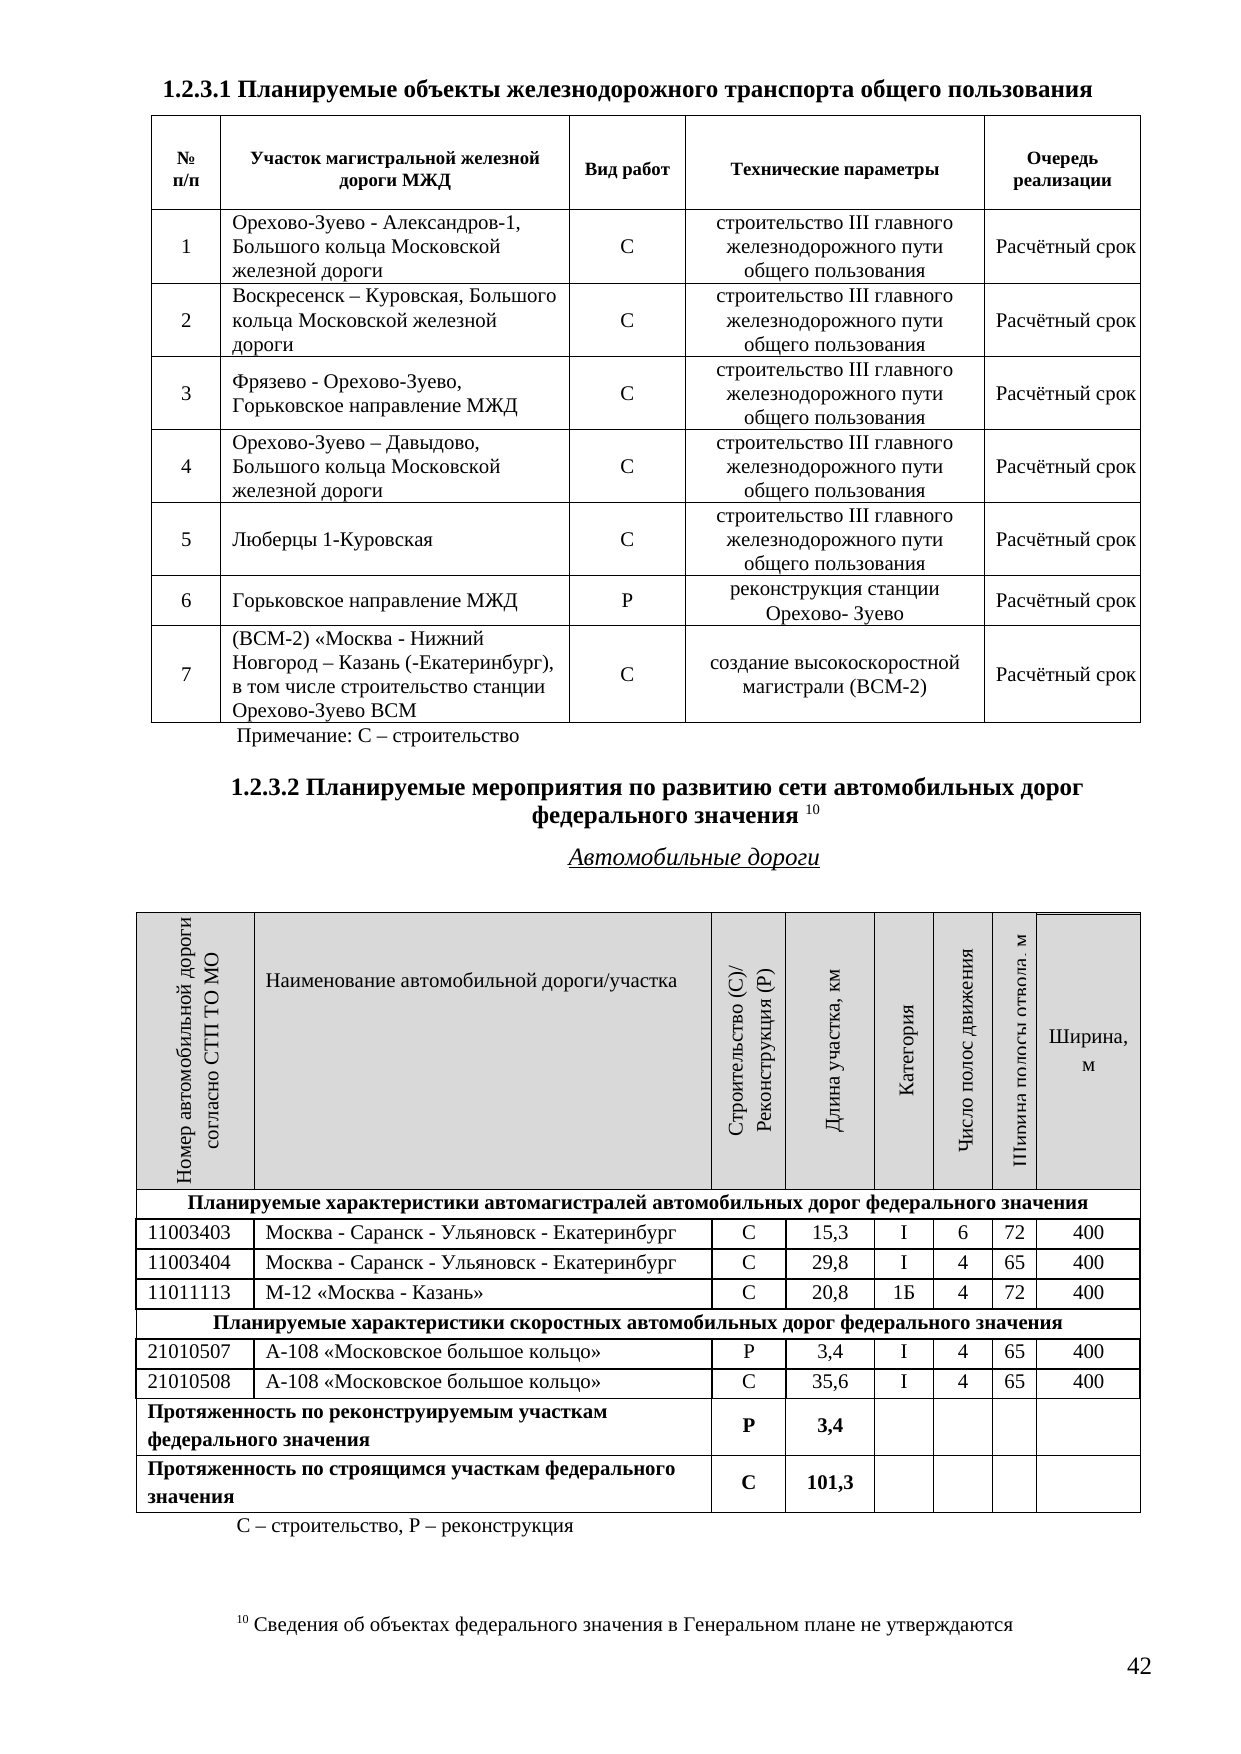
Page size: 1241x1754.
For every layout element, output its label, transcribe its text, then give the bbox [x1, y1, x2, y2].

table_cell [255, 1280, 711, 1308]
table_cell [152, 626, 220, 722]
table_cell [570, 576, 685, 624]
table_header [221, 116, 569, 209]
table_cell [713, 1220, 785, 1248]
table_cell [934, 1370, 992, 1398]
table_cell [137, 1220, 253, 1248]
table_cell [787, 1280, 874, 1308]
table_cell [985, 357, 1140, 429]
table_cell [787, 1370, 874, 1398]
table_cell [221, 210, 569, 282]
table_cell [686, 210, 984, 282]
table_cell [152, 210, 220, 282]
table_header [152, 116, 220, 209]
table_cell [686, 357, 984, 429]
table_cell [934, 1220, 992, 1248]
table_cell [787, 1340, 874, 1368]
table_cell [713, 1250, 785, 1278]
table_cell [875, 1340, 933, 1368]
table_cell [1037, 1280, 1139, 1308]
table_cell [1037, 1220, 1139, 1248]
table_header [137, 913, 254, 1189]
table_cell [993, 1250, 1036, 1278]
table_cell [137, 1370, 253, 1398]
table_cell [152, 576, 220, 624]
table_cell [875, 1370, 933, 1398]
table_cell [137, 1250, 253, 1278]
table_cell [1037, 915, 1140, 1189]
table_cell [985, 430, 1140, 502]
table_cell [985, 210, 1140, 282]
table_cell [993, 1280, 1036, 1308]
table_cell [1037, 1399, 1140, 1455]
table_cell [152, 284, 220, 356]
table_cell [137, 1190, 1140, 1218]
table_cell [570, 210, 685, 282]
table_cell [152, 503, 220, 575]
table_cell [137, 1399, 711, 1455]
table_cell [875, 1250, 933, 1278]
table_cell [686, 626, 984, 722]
subtitle 1.2.3.1 Планируемые объекты железнодорожного транспорта общего пользования [162, 74, 1152, 103]
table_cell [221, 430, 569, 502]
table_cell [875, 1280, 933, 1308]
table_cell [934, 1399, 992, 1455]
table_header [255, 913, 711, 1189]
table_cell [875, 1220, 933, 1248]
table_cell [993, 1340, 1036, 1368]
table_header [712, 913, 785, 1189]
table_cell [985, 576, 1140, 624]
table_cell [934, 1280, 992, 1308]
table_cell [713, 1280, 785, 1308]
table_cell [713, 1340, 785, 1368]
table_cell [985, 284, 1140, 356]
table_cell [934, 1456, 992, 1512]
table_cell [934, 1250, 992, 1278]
text С – строительство, Р – реконструкция [162, 1513, 1152, 1537]
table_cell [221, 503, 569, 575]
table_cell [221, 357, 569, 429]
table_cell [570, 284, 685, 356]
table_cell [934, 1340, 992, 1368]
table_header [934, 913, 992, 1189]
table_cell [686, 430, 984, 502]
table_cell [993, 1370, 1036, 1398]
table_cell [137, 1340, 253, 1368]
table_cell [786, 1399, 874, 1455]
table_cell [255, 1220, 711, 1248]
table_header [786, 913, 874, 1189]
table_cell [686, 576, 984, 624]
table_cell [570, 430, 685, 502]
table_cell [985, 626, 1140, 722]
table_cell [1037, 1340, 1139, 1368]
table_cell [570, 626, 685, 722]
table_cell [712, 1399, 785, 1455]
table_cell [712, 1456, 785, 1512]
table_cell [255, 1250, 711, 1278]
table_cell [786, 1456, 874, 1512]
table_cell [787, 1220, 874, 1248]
text Автомобильные дороги [162, 842, 1152, 871]
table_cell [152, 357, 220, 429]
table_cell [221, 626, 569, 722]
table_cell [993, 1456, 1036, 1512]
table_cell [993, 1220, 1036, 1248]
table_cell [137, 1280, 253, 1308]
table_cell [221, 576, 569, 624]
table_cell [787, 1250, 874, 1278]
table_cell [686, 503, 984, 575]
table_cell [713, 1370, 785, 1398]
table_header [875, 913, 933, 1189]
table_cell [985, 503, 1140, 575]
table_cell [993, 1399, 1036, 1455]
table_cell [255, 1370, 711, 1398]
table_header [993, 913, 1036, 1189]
subtitle 1.2.3.2 Планируемые мероприятия по развитию сети автомобильных дорог федерального значения [162, 772, 1152, 829]
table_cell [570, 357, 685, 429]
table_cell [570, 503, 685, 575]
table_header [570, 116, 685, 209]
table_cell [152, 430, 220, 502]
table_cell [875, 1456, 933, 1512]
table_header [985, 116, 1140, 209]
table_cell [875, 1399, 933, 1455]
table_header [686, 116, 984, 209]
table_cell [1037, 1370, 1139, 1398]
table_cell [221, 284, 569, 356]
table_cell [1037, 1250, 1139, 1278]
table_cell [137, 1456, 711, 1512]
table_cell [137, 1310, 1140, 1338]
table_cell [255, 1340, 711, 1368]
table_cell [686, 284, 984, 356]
text Примечание: С – строительство [162, 723, 1152, 747]
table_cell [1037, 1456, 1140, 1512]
